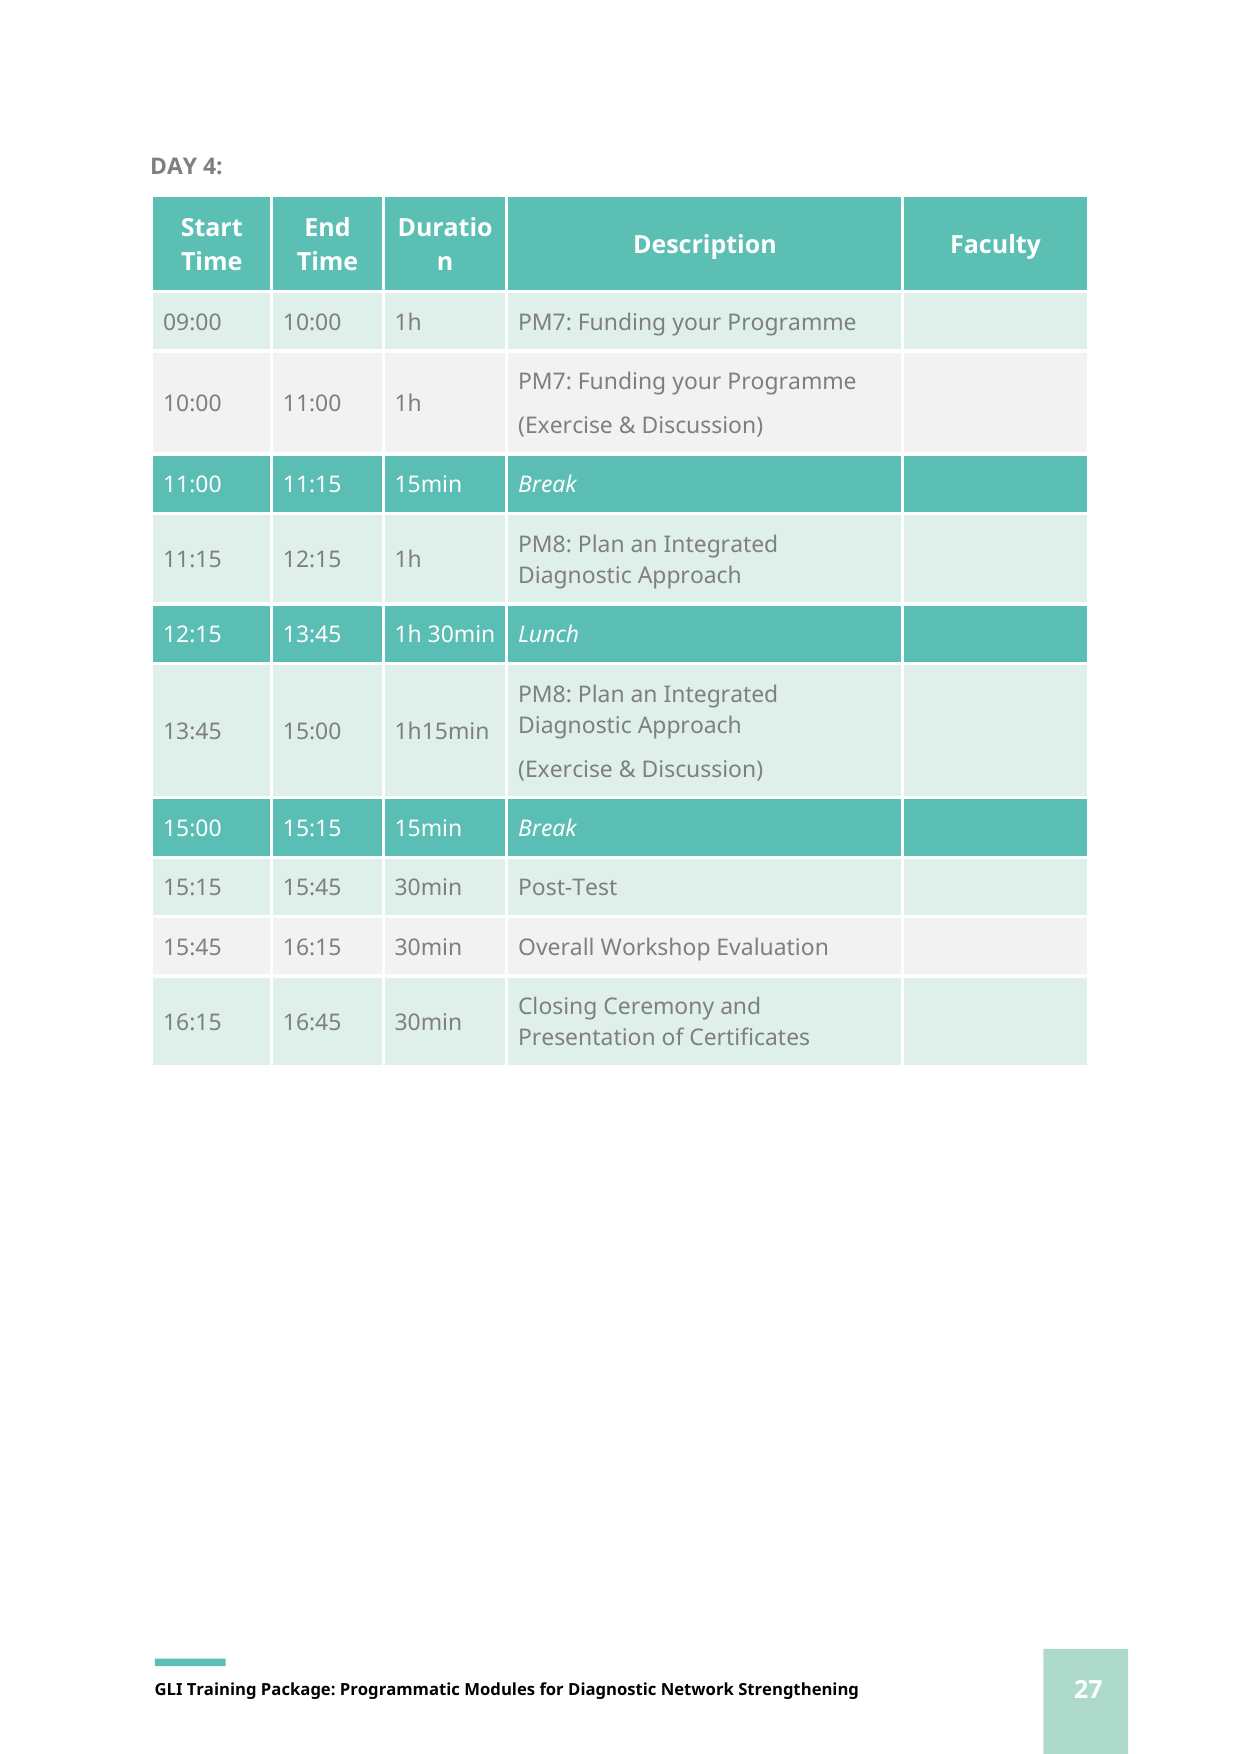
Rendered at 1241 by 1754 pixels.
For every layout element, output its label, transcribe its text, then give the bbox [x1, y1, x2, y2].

table_cell [904, 799, 1087, 856]
table_cell 11:15 [273, 456, 382, 512]
table_cell Break [508, 456, 901, 512]
table_cell [904, 515, 1087, 602]
table_cell 10:00 [273, 293, 382, 349]
table_cell 15:00 [153, 799, 270, 856]
table_cell Break [508, 799, 901, 856]
table_cell 13:45 [273, 606, 382, 662]
table_cell 30min [385, 918, 505, 974]
table_cell 16:15 [273, 918, 382, 974]
table_cell 15:15 [273, 799, 382, 856]
table_cell 1h [385, 293, 505, 349]
table_cell 12:15 [153, 606, 270, 662]
table_cell 1h [385, 353, 505, 452]
table_cell 11:00 [153, 456, 270, 512]
table_cell 30min [385, 859, 505, 915]
table_cell 30min [385, 978, 505, 1065]
table_cell PM8: Plan an Integrated Diagnostic Approach [508, 515, 901, 602]
table_cell [904, 293, 1087, 349]
table_cell 11:15 [153, 515, 270, 602]
table_cell Overall Workshop Evaluation [508, 918, 901, 974]
table_cell 12:15 [273, 515, 382, 602]
table_cell 15:45 [273, 859, 382, 915]
table_cell Lunch [508, 606, 901, 662]
table_cell [904, 918, 1087, 974]
table_cell 15:00 [273, 665, 382, 796]
table_header Faculty [904, 197, 1087, 290]
table_cell 1h [385, 515, 505, 602]
table_cell Post-Test [508, 859, 901, 915]
text DAY 4: [150, 150, 1090, 181]
table_cell PM8: Plan an Integrated Diagnostic Approach (Exercise & Discussion) [508, 665, 901, 796]
table_cell [904, 353, 1087, 452]
table_cell [904, 665, 1087, 796]
table_header Duration [385, 197, 505, 290]
table_header End Time [273, 197, 382, 290]
table_cell PM7: Funding your Programme (Exercise & Discussion) [508, 353, 901, 452]
table_header Start Time [153, 197, 270, 290]
table_cell [904, 606, 1087, 662]
table_cell Closing Ceremony and Presentation of Certificates [508, 978, 901, 1065]
table_cell PM7: Funding your Programme [508, 293, 901, 349]
table_cell 1h15min [385, 665, 505, 796]
table_cell [904, 456, 1087, 512]
table_header Description [508, 197, 901, 290]
table_cell 15:15 [153, 859, 270, 915]
table_cell 15:45 [153, 918, 270, 974]
table_cell 13:45 [153, 665, 270, 796]
table_cell 15min [385, 799, 505, 856]
table_cell 16:45 [273, 978, 382, 1065]
table_cell 09:00 [153, 293, 270, 349]
table_cell 11:00 [273, 353, 382, 452]
table_cell [904, 859, 1087, 915]
table_cell [904, 978, 1087, 1065]
table_cell 16:15 [153, 978, 270, 1065]
table_cell 10:00 [153, 353, 270, 452]
table_cell 1h 30min [385, 606, 505, 662]
table_cell 15min [385, 456, 505, 512]
